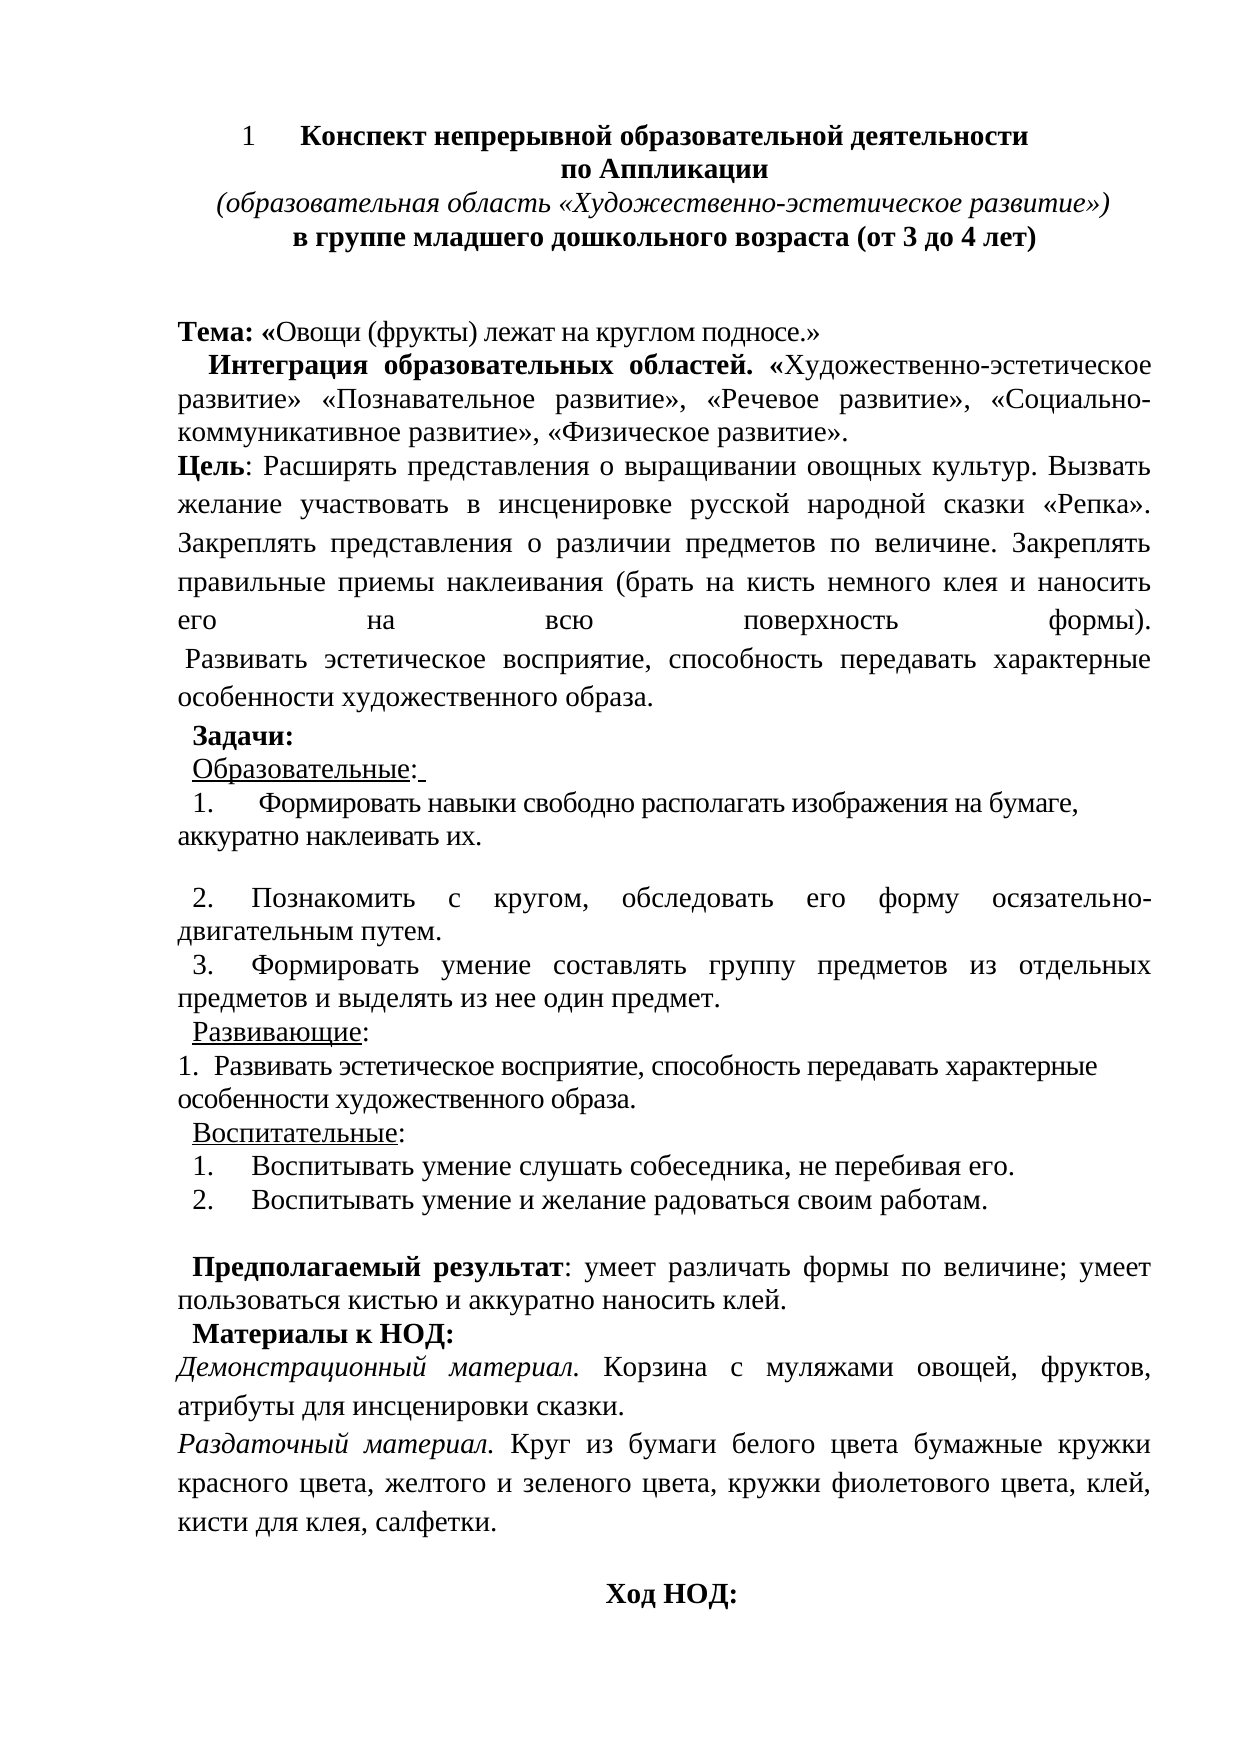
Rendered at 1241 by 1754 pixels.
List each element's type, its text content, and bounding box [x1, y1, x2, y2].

text Цель: Расширять представления о выращивании овощных культур. Вызвать желание участвовать в инсценировке русской народной сказки «Репка». Закреплять представления о различии предметов по величине. Закреплять правильные приемы наклеивания (брать на кисть немного клея и наносить его на всю поверхность формы). Развивать эстетическое восприятие, способность передавать характерные особенности художественного образа. [177, 448, 1152, 713]
text Развивающие: [177, 1014, 1152, 1048]
text Образовательные: [177, 751, 1152, 785]
text по Аппликации [177, 152, 1152, 185]
text 1. Развивать эстетическое восприятие, способность передавать характерные особенности художественного образа. [177, 1048, 1147, 1115]
text Демонстрационный материал. Корзина с муляжами овощей, фруктов, атрибуты для инсценировки сказки. [177, 1349, 1152, 1422]
list Воспитывать умение слушать собеседника, не перебивая его. [177, 1148, 1152, 1182]
text в группе младшего дошкольного возраста (от 3 до 4 лет) [177, 219, 1152, 252]
text Задачи: [177, 718, 1152, 751]
list Предполагаемый результат: умеет различать формы по величине; умеет пользоваться кистью и аккуратно наносить клей. [177, 1249, 1152, 1316]
list Воспитательные: [177, 1115, 1152, 1148]
list Конспект непрерывной образовательной деятельности [118, 118, 1152, 152]
text Тема: «Овощи (фрукты) лежат на круглом подносе.» [177, 314, 1152, 347]
list Формировать навыки свободно располагать изображения на бумаге, аккуратно наклеивать их. [177, 785, 1152, 880]
text Материалы к НОД: [177, 1316, 1152, 1349]
list Познакомить с кругом, обследовать его форму осязательно-двигательным путем. [177, 880, 1152, 947]
text Интеграция образовательных областей. «Художественно-эстетическое развитие» «Познавательное развитие», «Речевое развитие», «Социально-коммуникативное развитие», «Физическое развитие». [177, 347, 1152, 448]
text (образовательная область «Художественно-эстетическое развитие») [177, 185, 1152, 219]
list Воспитывать умение и желание радоваться своим работам. [177, 1182, 1152, 1249]
list Формировать умение составлять группу предметов из отдельных предметов и выделять из нее один предмет. [177, 947, 1152, 1014]
text Раздаточный материал. Круг из бумаги белого цвета бумажные кружки красного цвета, желтого и зеленого цвета, кружки фиолетового цвета, клей, кисти для клея, салфетки. [177, 1427, 1152, 1537]
subtitle Ход НОД: [177, 1576, 1152, 1609]
